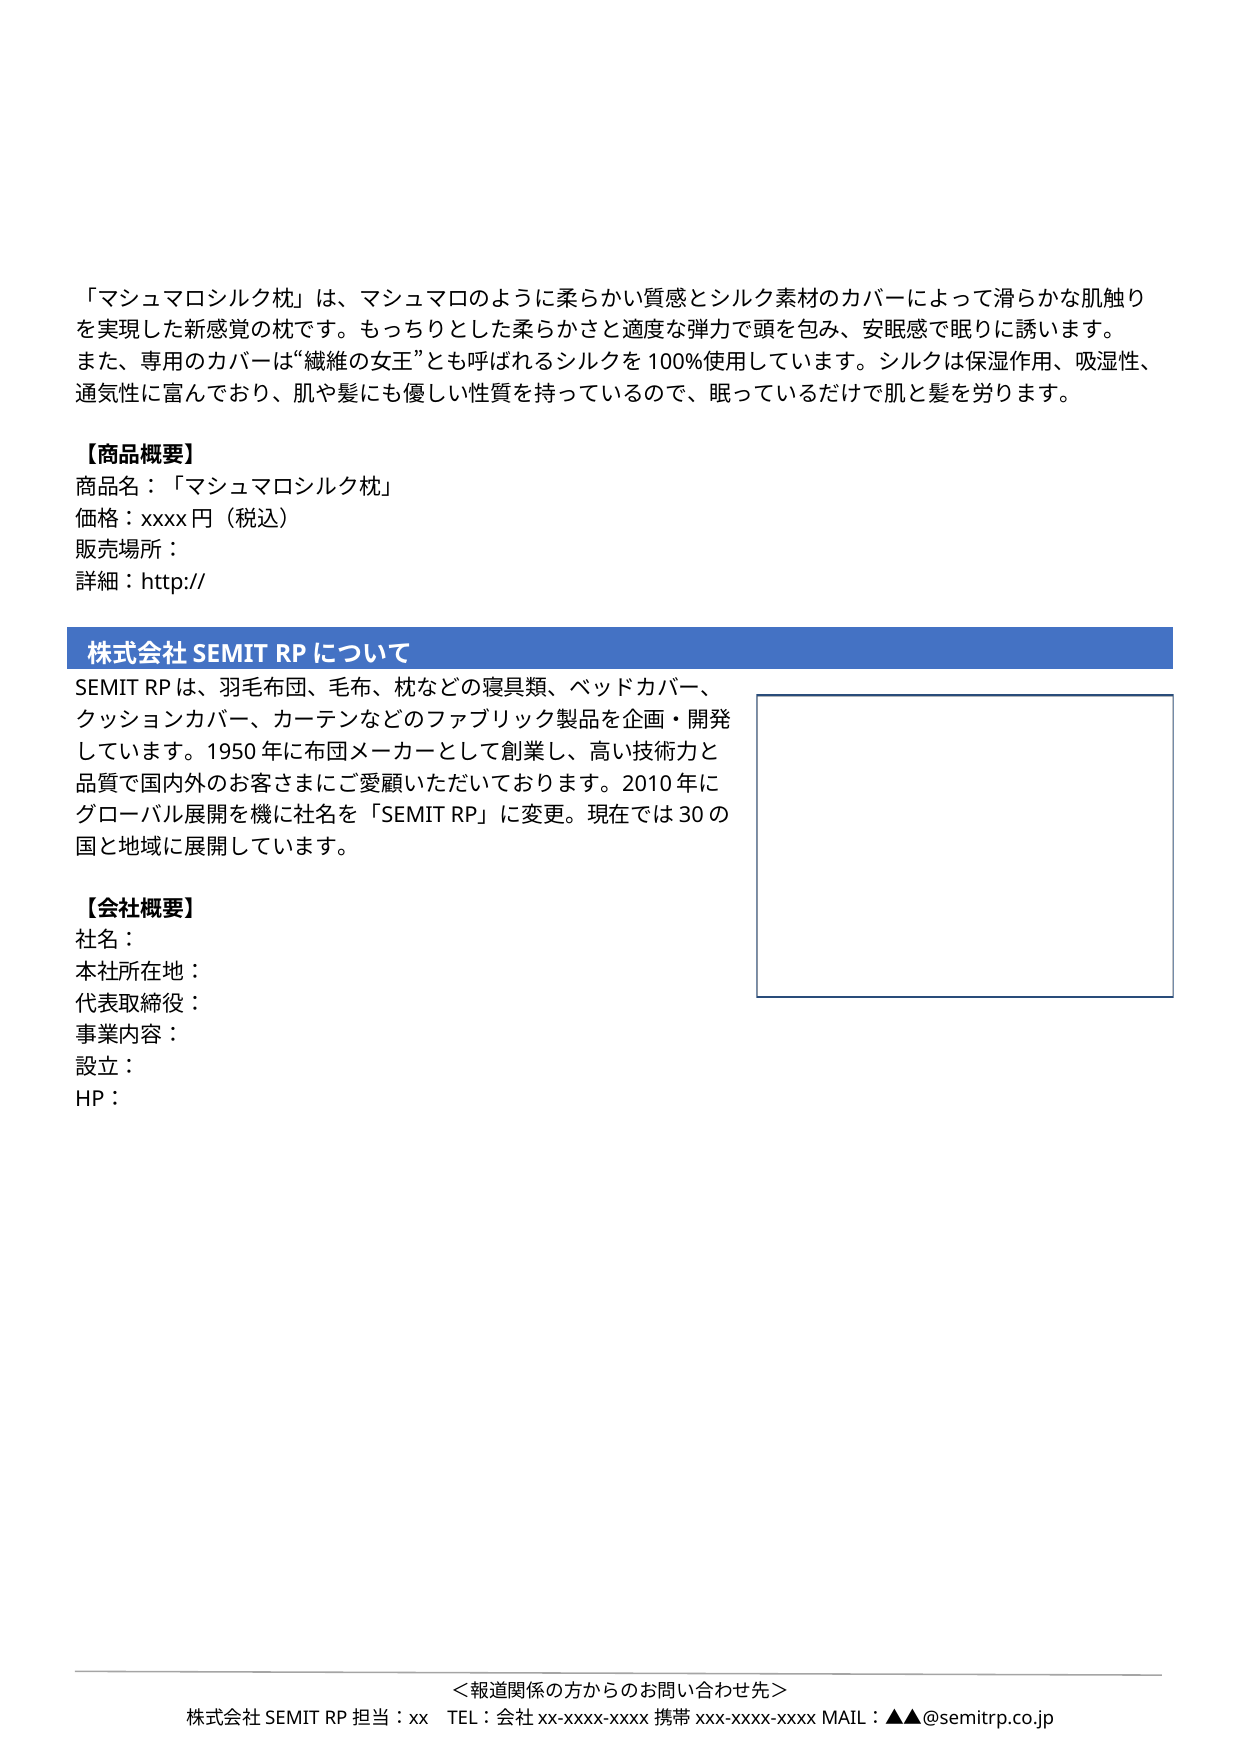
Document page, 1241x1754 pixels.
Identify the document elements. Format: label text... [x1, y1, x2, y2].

text 設立： [75, 1049, 1165, 1081]
text 社名： [75, 922, 756, 954]
text 販売場所： [75, 532, 1165, 564]
text 「マシュマロシルク枕」は、マシュマロのように柔らかい質感とシルク素材のカバーによって滑らかな肌触りを実現した新感覚の枕です。もっちりとした柔らかさと適度な弾力で頭を包み、安眠感で眠りに誘います。 [75, 281, 1165, 344]
text 【商品概要】 [75, 437, 1165, 469]
text また、専用のカバーは“繊維の女王”とも呼ばれるシルクを100%使用しています。シルクは保湿作用、吸湿性、通気性に富んでおり、肌や髪にも優しい性質を持っているので、眠っているだけで肌と髪を労ります。 [75, 344, 1165, 408]
text 事業内容： [75, 1017, 1165, 1049]
text 詳細：http:// [75, 564, 1165, 596]
text HP： [75, 1081, 1165, 1112]
text 株式会社SEMIT RPについて [67, 627, 1173, 669]
text 本社所在地： [75, 954, 756, 986]
picture [756, 694, 1174, 998]
text 代表取締役： [75, 986, 1165, 1017]
text 【会社概要】 [75, 891, 756, 922]
text 商品名：「マシュマロシルク枕」 [75, 469, 1165, 501]
text SEMIT RPは、羽毛布団、毛布、枕などの寝具類、ベッドカバー、クッションカバー、カーテンなどのファブリック製品を企画・開発しています。1950年に布団メーカーとして創業し、高い技術力と品質で国内外のお客さまにご愛顧いただいております。2010年にグローバル展開を機に社名を「SEMIT RP」に変更。現在では30の国と地域に展開しています。 [75, 670, 1165, 861]
text 価格：xxxx円（税込） [75, 501, 1165, 532]
